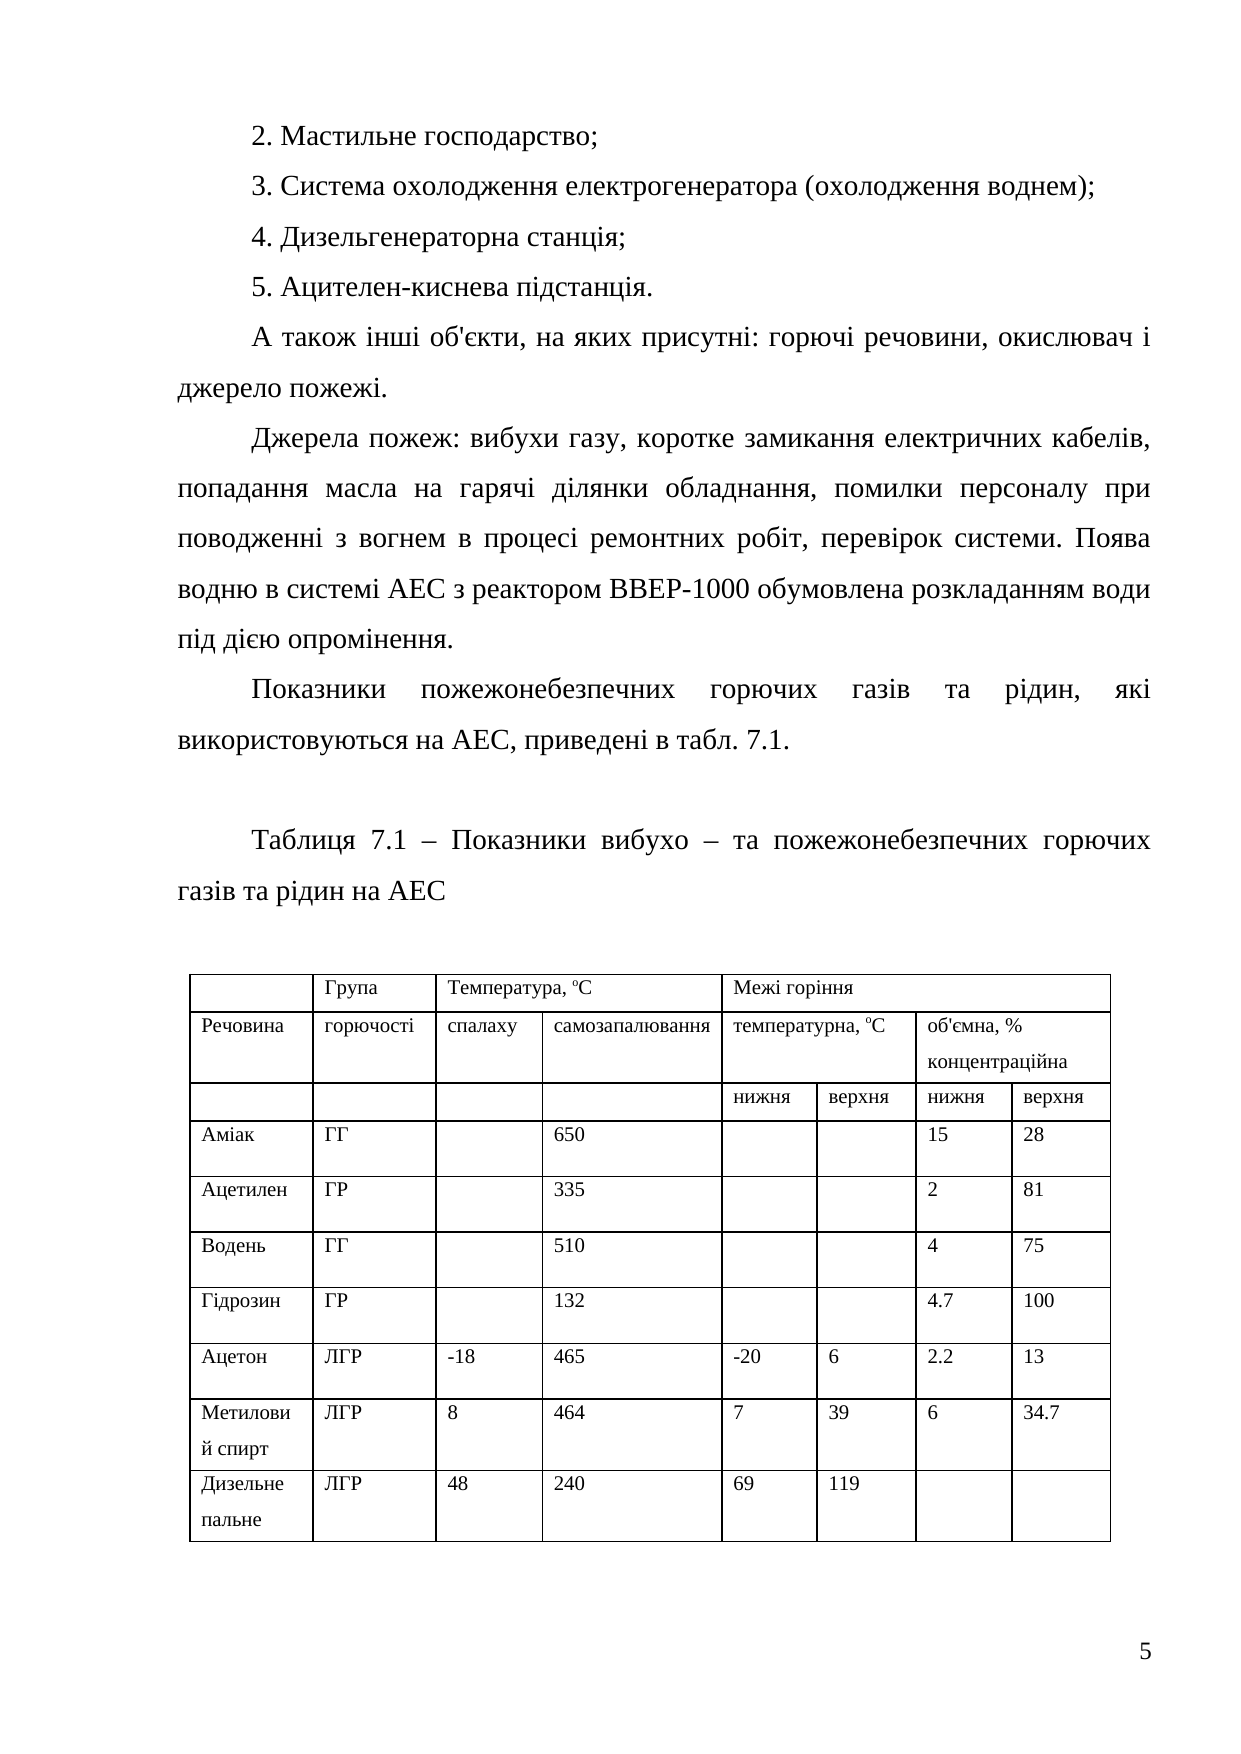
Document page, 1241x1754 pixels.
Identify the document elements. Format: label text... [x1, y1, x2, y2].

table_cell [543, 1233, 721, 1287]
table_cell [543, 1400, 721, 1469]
table_cell Ацетилен [191, 1177, 312, 1231]
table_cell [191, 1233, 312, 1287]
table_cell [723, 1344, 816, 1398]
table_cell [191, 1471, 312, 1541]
text 5. Ацителен-киснева підстанція. [177, 269, 1152, 303]
table_cell ГГ [314, 1122, 435, 1176]
table_cell нижня [723, 1084, 816, 1120]
table_cell [543, 1084, 721, 1120]
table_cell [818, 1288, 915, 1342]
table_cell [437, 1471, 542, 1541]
text Показники пожежонебезпечних горючих газів та рідин, які використовуються на АЕС, приведені в табл. 7.1. [177, 672, 1152, 755]
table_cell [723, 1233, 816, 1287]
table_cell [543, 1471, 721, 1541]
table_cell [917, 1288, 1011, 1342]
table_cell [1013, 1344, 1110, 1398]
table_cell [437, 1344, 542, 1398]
table_cell [818, 1177, 915, 1231]
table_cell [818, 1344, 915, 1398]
table_cell верхня [1013, 1084, 1110, 1120]
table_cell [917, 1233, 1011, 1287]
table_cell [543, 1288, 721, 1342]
table_cell [314, 1084, 435, 1120]
table_cell нижня [917, 1084, 1011, 1120]
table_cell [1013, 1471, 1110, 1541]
table_cell ГР [314, 1177, 435, 1231]
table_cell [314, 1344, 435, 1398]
table_cell [723, 1122, 816, 1176]
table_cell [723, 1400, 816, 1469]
table_header Температура, оС [437, 975, 721, 1011]
table_cell температурна, оС [723, 1013, 915, 1082]
table_cell [723, 1177, 816, 1231]
table_cell 15 [917, 1122, 1011, 1176]
table_cell самозапалювання [543, 1013, 721, 1082]
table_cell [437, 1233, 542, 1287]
table_cell 28 [1013, 1122, 1110, 1176]
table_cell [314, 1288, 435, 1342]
table_cell 2 [917, 1177, 1011, 1231]
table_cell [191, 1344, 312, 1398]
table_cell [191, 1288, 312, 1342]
table_cell [437, 1084, 542, 1120]
table_cell горючості [314, 1013, 435, 1082]
table_cell верхня [818, 1084, 915, 1120]
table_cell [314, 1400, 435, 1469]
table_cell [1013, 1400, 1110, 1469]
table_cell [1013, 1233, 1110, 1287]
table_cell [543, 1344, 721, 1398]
text 3. Система охолодження електрогенератора (охолодження воднем); [177, 168, 1152, 202]
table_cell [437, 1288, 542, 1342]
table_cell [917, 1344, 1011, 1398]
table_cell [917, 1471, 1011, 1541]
table_cell Речовина [191, 1013, 312, 1082]
table_cell спалаху [437, 1013, 542, 1082]
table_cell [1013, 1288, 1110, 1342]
table_cell Аміак [191, 1122, 312, 1176]
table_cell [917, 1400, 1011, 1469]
table_cell об'ємна, % концентраційна [917, 1013, 1110, 1082]
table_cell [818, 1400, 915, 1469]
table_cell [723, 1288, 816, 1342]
text Джерела пожеж: вибухи газу, коротке замикання електричних кабелів, попадання масла на гарячі ділянки обладнання, помилки персоналу при поводженні з вогнем в процесі ремонтних робіт, перевірок системи. Поява водню в системі АЕС з реактором ВВЕР-1000 обумовлена розкладанням води під дією опромінення. [177, 420, 1152, 655]
text А також інші об'єкти, на яких присутні: горючі речовини, окислювач і джерело пожежі. [177, 319, 1152, 403]
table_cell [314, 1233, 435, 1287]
table_header [191, 975, 312, 1011]
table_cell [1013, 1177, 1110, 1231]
table_cell 650 [543, 1122, 721, 1176]
text 2. Мастильне господарство; [177, 118, 1152, 152]
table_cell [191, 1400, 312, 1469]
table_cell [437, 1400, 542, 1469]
table_cell [818, 1122, 915, 1176]
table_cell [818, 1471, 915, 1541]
table_cell 335 [543, 1177, 721, 1231]
table_header Група [314, 975, 435, 1011]
text Таблиця 7.1 – Показники вибухо – та пожежонебезпечних горючих газів та рідин на АЕС [177, 822, 1152, 906]
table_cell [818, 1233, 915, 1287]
table_cell [437, 1177, 542, 1231]
table_cell [437, 1122, 542, 1176]
table_header Межі горіння [723, 975, 1110, 1011]
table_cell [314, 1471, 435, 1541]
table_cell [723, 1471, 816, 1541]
table_cell [191, 1084, 312, 1120]
text 4. Дизельгенераторна станція; [177, 219, 1152, 252]
